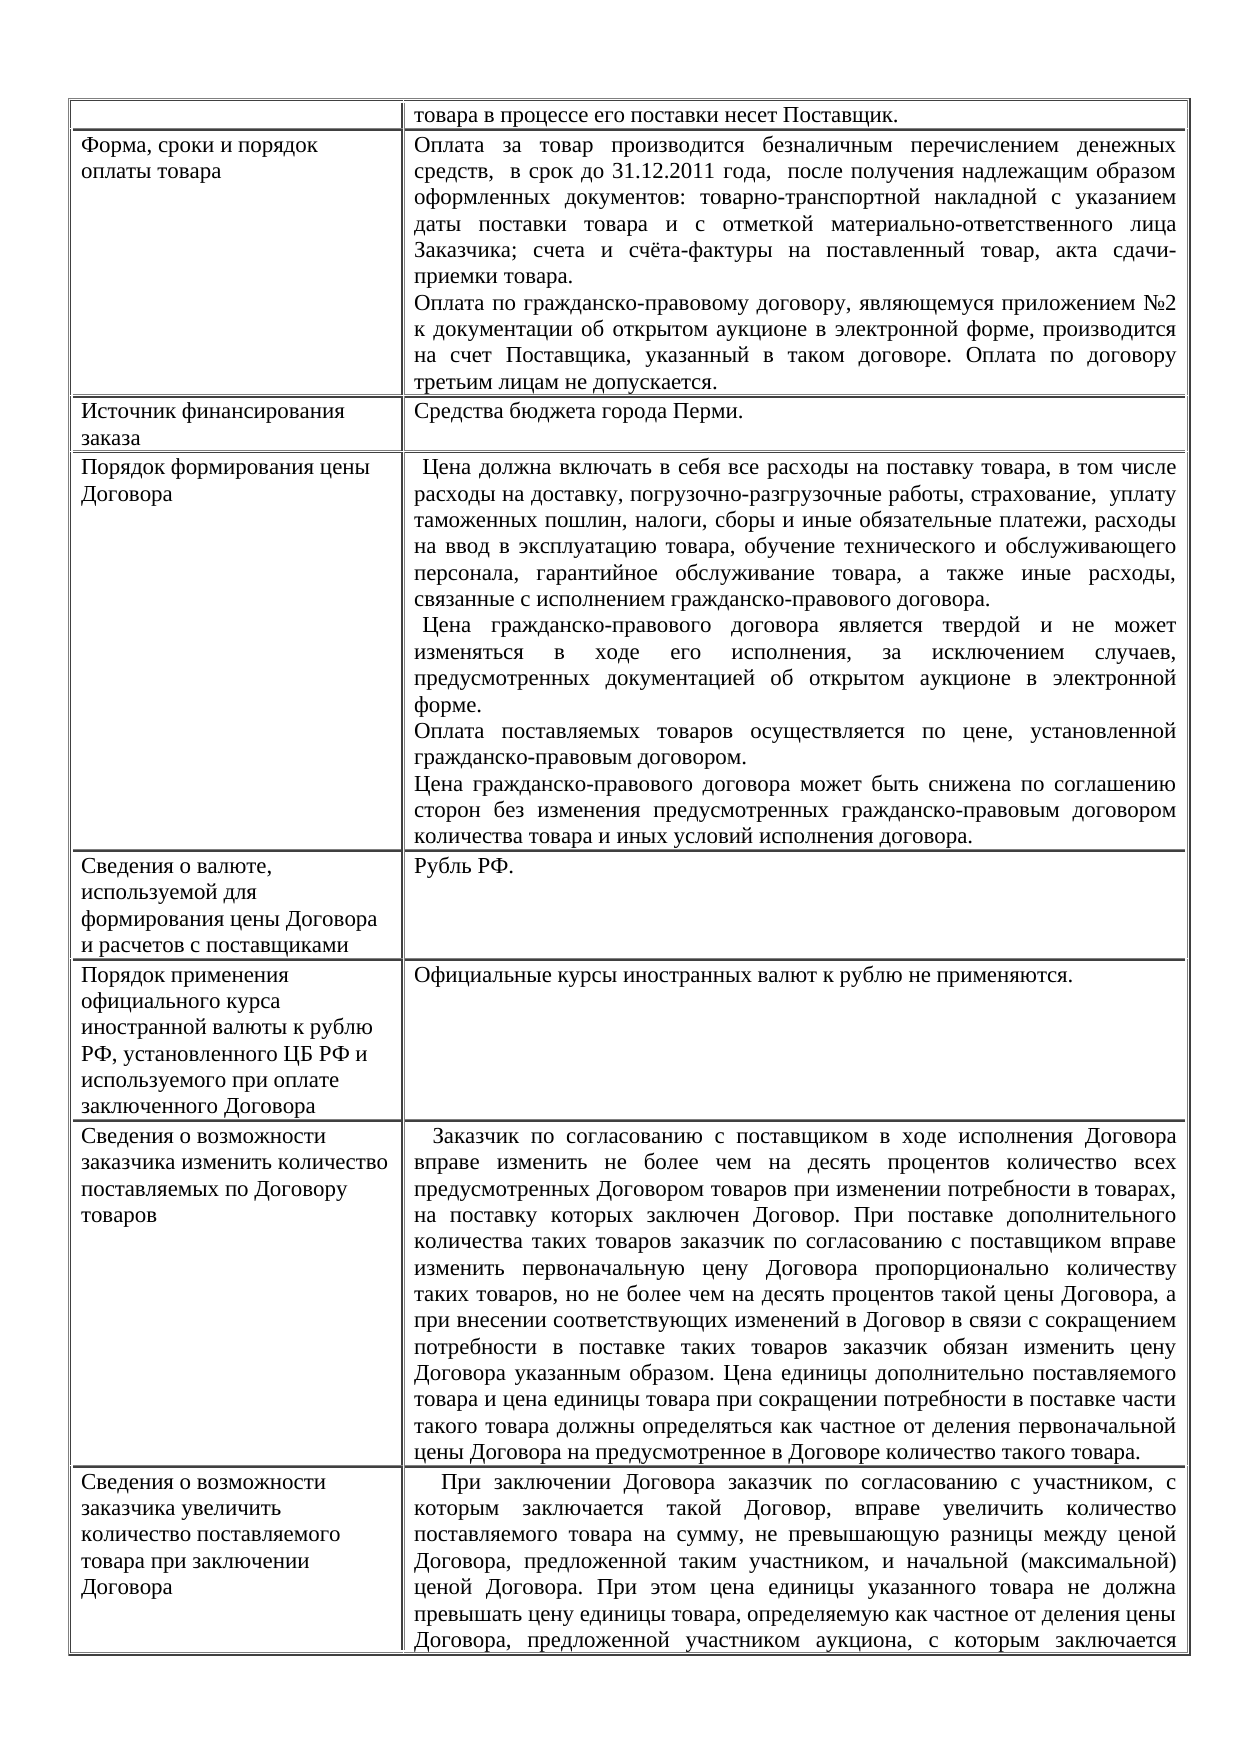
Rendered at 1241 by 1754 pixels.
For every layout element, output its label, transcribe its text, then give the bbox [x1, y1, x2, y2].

table_cell Форма, сроки и порядок оплаты товара [70, 128, 401, 394]
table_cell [403, 101, 1187, 127]
table_cell Рубль РФ. [405, 849, 1187, 957]
table_cell Официальные курсы иностранных валют к рублю не применяются. [405, 958, 1189, 1119]
table_cell Оплата за товар производится безналичным перечислением денежных средств, в срок до 31.12.2011 года, после получения надлежащим образом оформленных документов: товарно-транспортной накладной с указанием даты поставки товара и с отметкой материально-ответственного лица Заказчика; счета и счёта-фактуры на поставленный товар, акта сдачи-приемки товара. Оплата по гражданско-правовому договору, являющемуся приложением №2 к документации об открытом аукционе в электронной форме, производится на счет Поставщика, указанный в таком договоре. Оплата по договору третьим лицам не допускается. [405, 128, 1189, 394]
table_cell Заказчик по согласованию с поставщиком в ходе исполнения Договора вправе изменить не более чем на десять процентов количество всех предусмотренных Договором товаров при изменении потребности в товарах, на поставку которых заключен Договор. При поставке дополнительного количества таких товаров заказчик по согласованию с поставщиком вправе изменить первоначальную цену Договора пропорционально количеству таких товаров, но не более чем на десять процентов такой цены Договора, а при внесении соответствующих изменений в Договор в связи с сокращением потребности в поставке таких товаров заказчик обязан изменить цену Договора указанным образом. Цена единицы дополнительно поставляемого товара и цена единицы товара при сокращении потребности в поставке части такого товара должны определяться как частное от деления первоначальной цены Договора на предусмотренное в Договоре количество такого товара. [405, 1119, 1187, 1464]
table_cell Сведения о валюте, используемой для формирования цены Договора и расчетов с поставщиками [71, 849, 401, 957]
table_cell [70, 1465, 403, 1652]
table_cell Порядок формирования цены Договора [71, 450, 402, 849]
table_cell Цена должна включать в себя все расходы на поставку товара, в том числе расходы на доставку, погрузочно-разгрузочные работы, страхование, уплату таможенных пошлин, налоги, сборы и иные обязательные платежи, расходы на ввод в эксплуатацию товара, обучение технического и обслуживающего персонала, гарантийное обслуживание товара, а также иные расходы, связанные с исполнением гражданско-правового договора. Цена гражданско-правового договора является твердой и не может изменяться в ходе его исполнения, за исключением случаев, предусмотренных документацией об открытом аукционе в электронной форме. Оплата поставляемых товаров осуществляется по цене, установленной гражданско-правовым договором. Цена гражданско-правового договора может быть снижена по соглашению сторон без изменения предусмотренных гражданско-правовым договором количества товара и иных условий исполнения договора. [405, 450, 1187, 849]
table_cell Средства бюджета города Перми. [403, 394, 1189, 450]
table_cell Порядок применения официального курса иностранной валюты к рублю РФ, установленного ЦБ РФ и используемого при оплате заключенного Договора [70, 958, 401, 1119]
table_cell Источник финансирования заказа [70, 394, 403, 450]
table_cell Сведения о возможности заказчика изменить количество поставляемых по Договору товаров [71, 1119, 401, 1464]
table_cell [71, 101, 403, 127]
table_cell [403, 1465, 1189, 1652]
